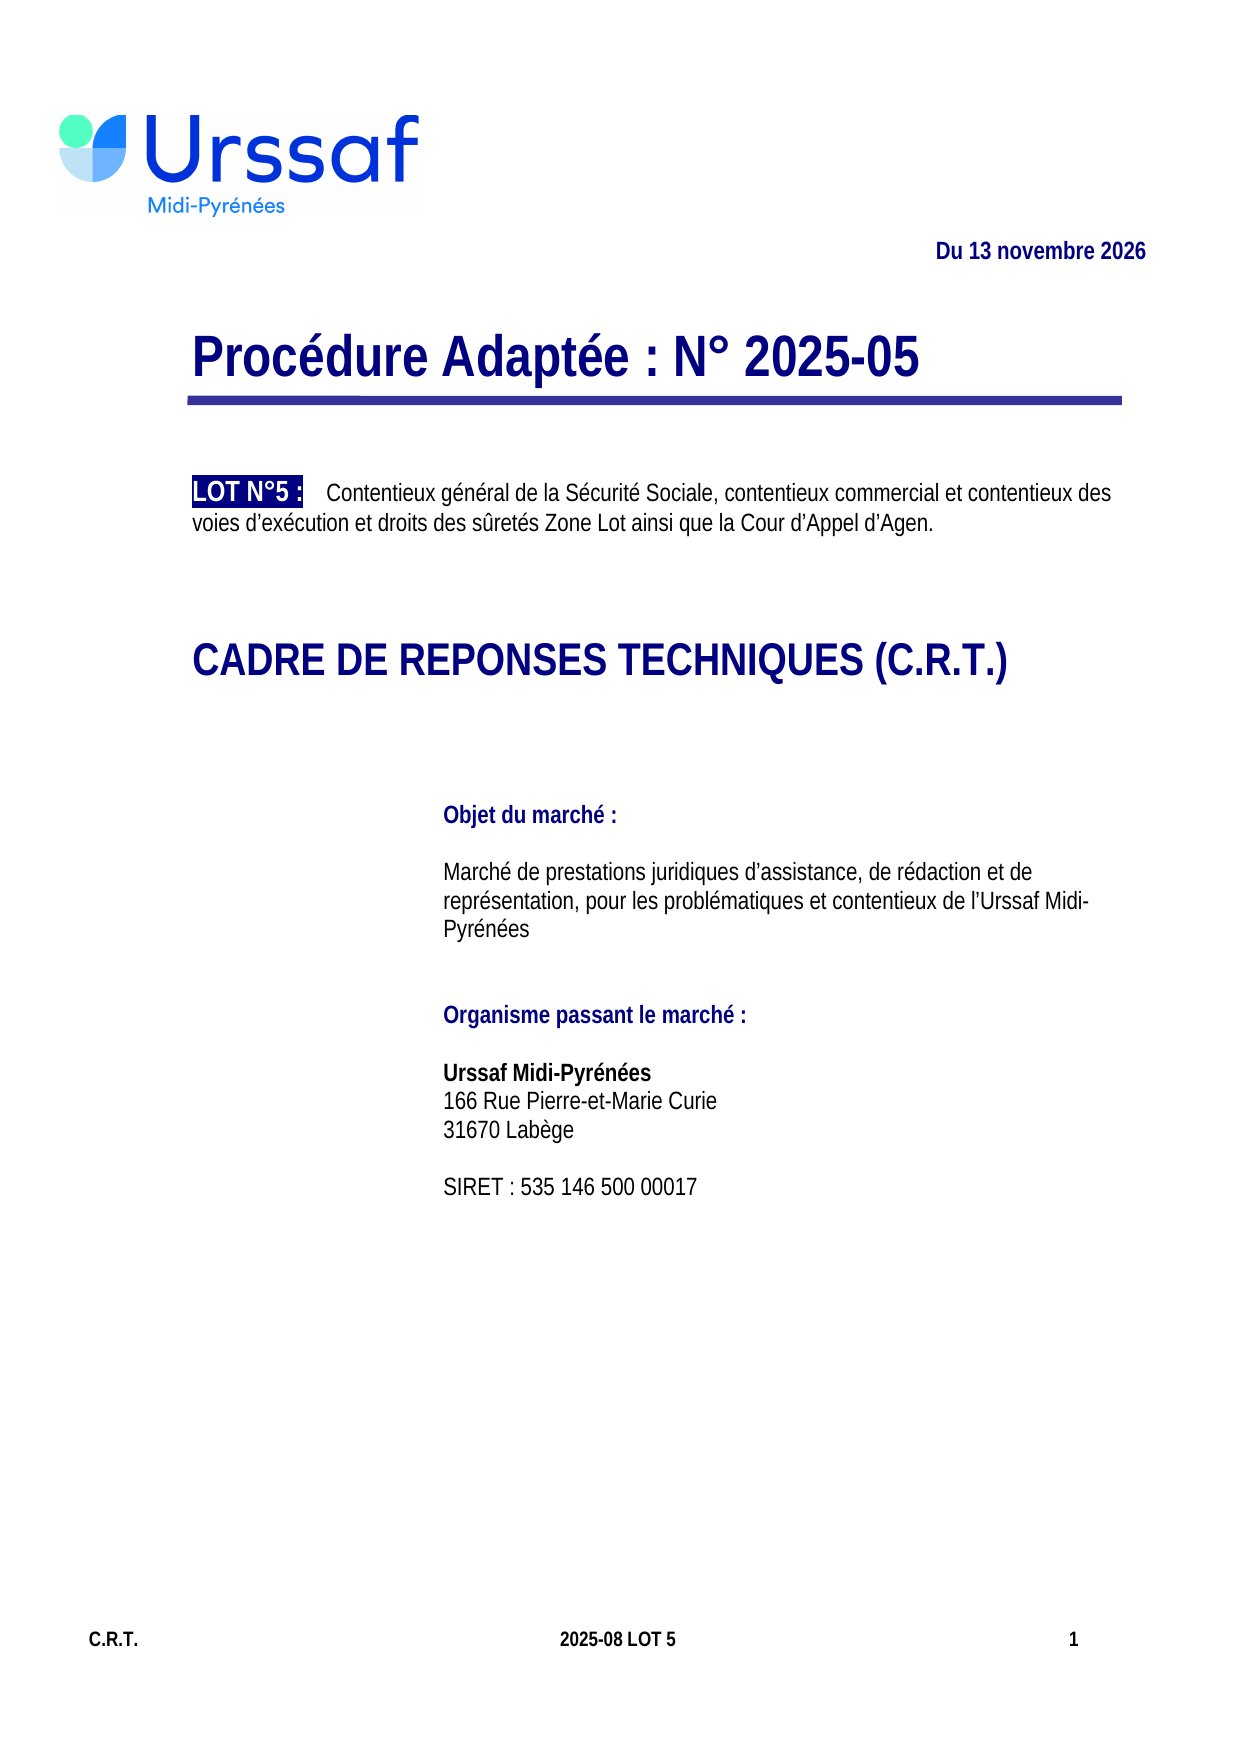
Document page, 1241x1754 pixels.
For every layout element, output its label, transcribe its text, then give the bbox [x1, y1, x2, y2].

text Objet du marché : [443, 800, 1146, 828]
text Organisme passant le marché : [443, 1000, 1146, 1029]
text Procédure Adaptée : N° 2025-05 [192, 322, 1146, 389]
text CADRE DE REPONSES TECHNIQUES (C.R.T.) [192, 632, 1146, 685]
text 31670 Labège [443, 1115, 1132, 1143]
text 166 Rue Pierre-et-Marie Curie [443, 1086, 1132, 1115]
subtitle Du 3 novembre 2025 [428, 236, 1146, 265]
picture [59, 115, 419, 217]
text Urssaf Midi-Pyrénées [443, 1057, 1146, 1086]
text Marché de prestations juridiques d’assistance, de rédaction et de représentation, pour les problématiques et contentieux de l’Urssaf Midi-Pyrénées [443, 857, 1146, 943]
text SIRET : 535 146 500 00017 [443, 1172, 1146, 1201]
text LOT N°5 : Contentieux général de la Sécurité Sociale, contentieux commercial et contentieux des voies d’exécution et droits des sûretés Zone Lot ainsi que la Cour d’Appel d’Agen. [192, 474, 1146, 537]
